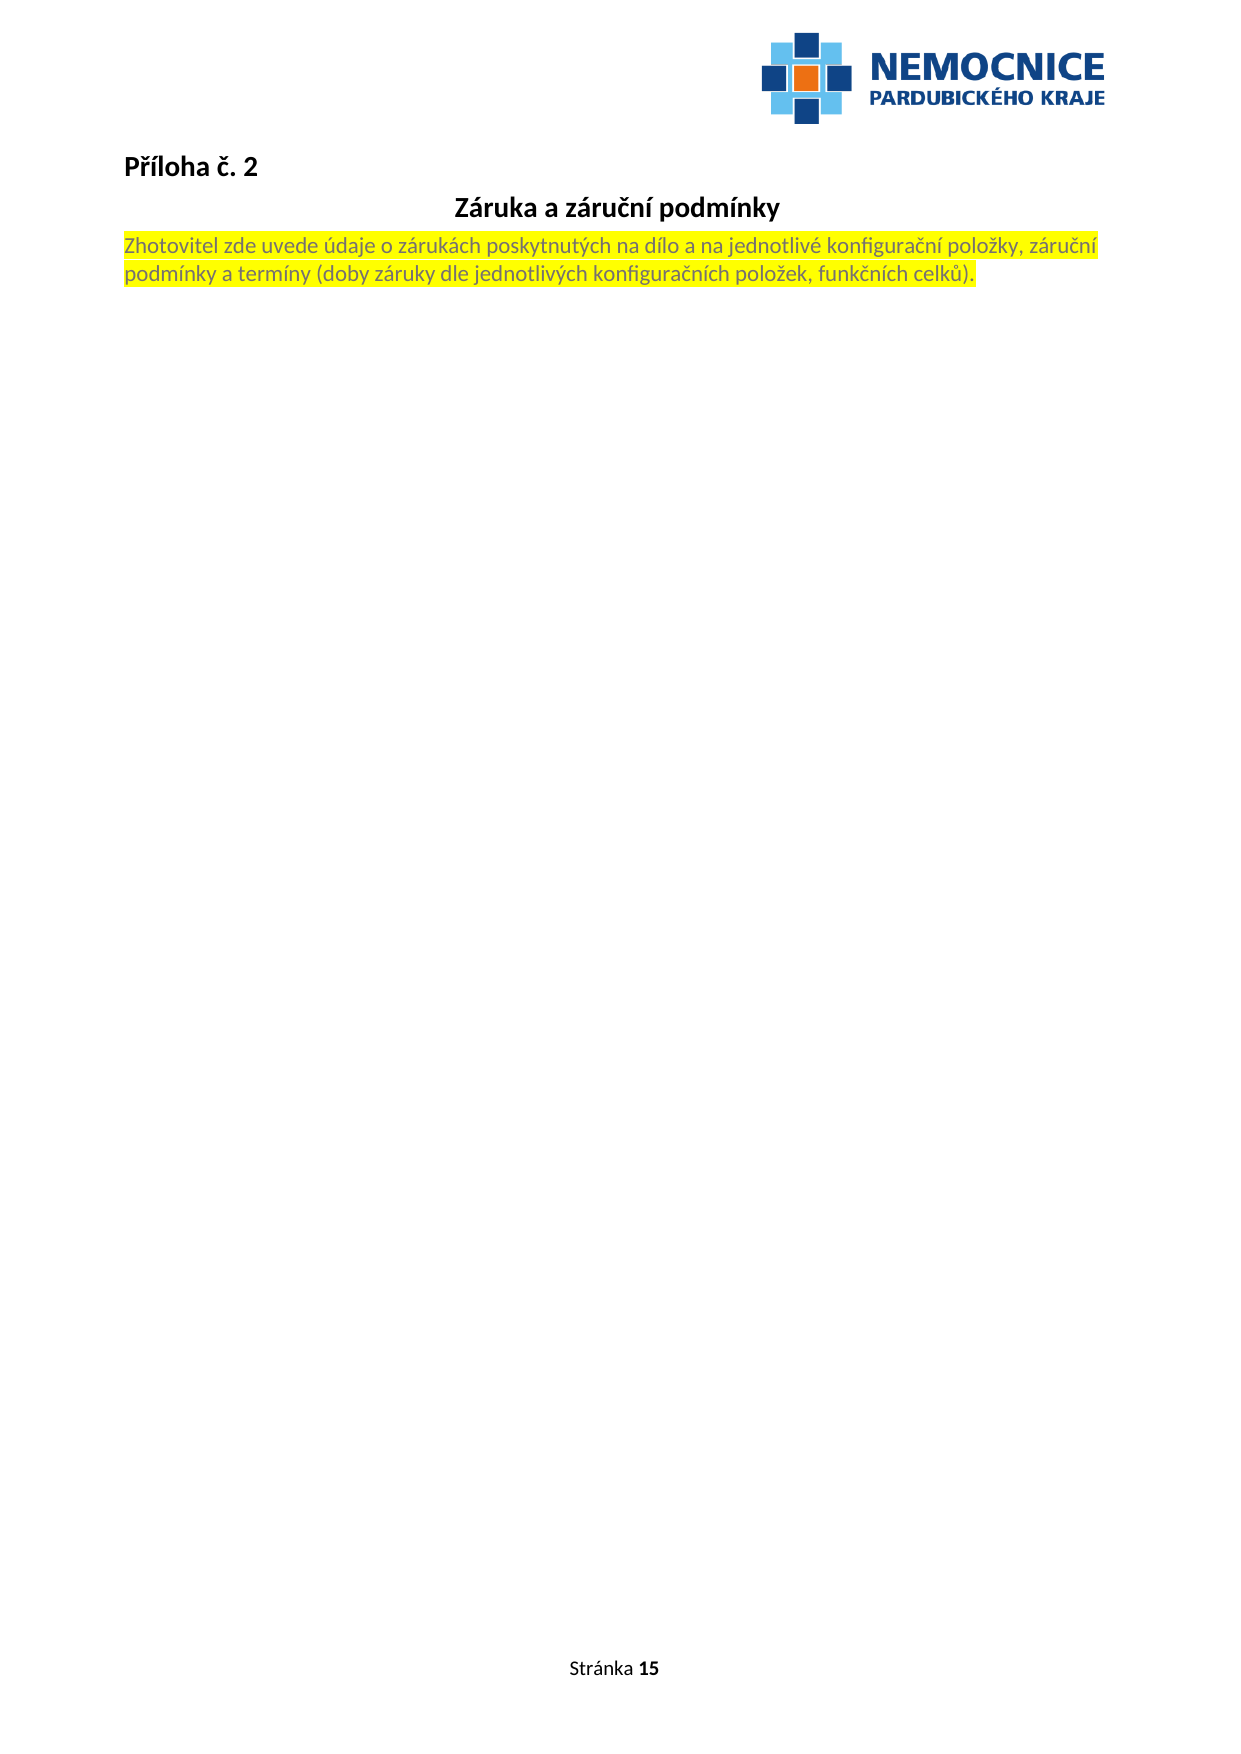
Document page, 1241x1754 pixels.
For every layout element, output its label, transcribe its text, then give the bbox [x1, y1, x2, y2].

text Zhotovitel zde uvede údaje o zárukách poskytnutých na dílo a na jednotlivé konfigurační položky, záruční podmínky a termíny (doby záruky dle jednotlivých konfiguračních položek, funkčních celků). [124, 231, 1104, 287]
subtitle Příloha č. 2 [124, 148, 1104, 183]
picture [760, 32, 1105, 125]
subtitle Záruka a záruční podmínky [124, 189, 1104, 225]
